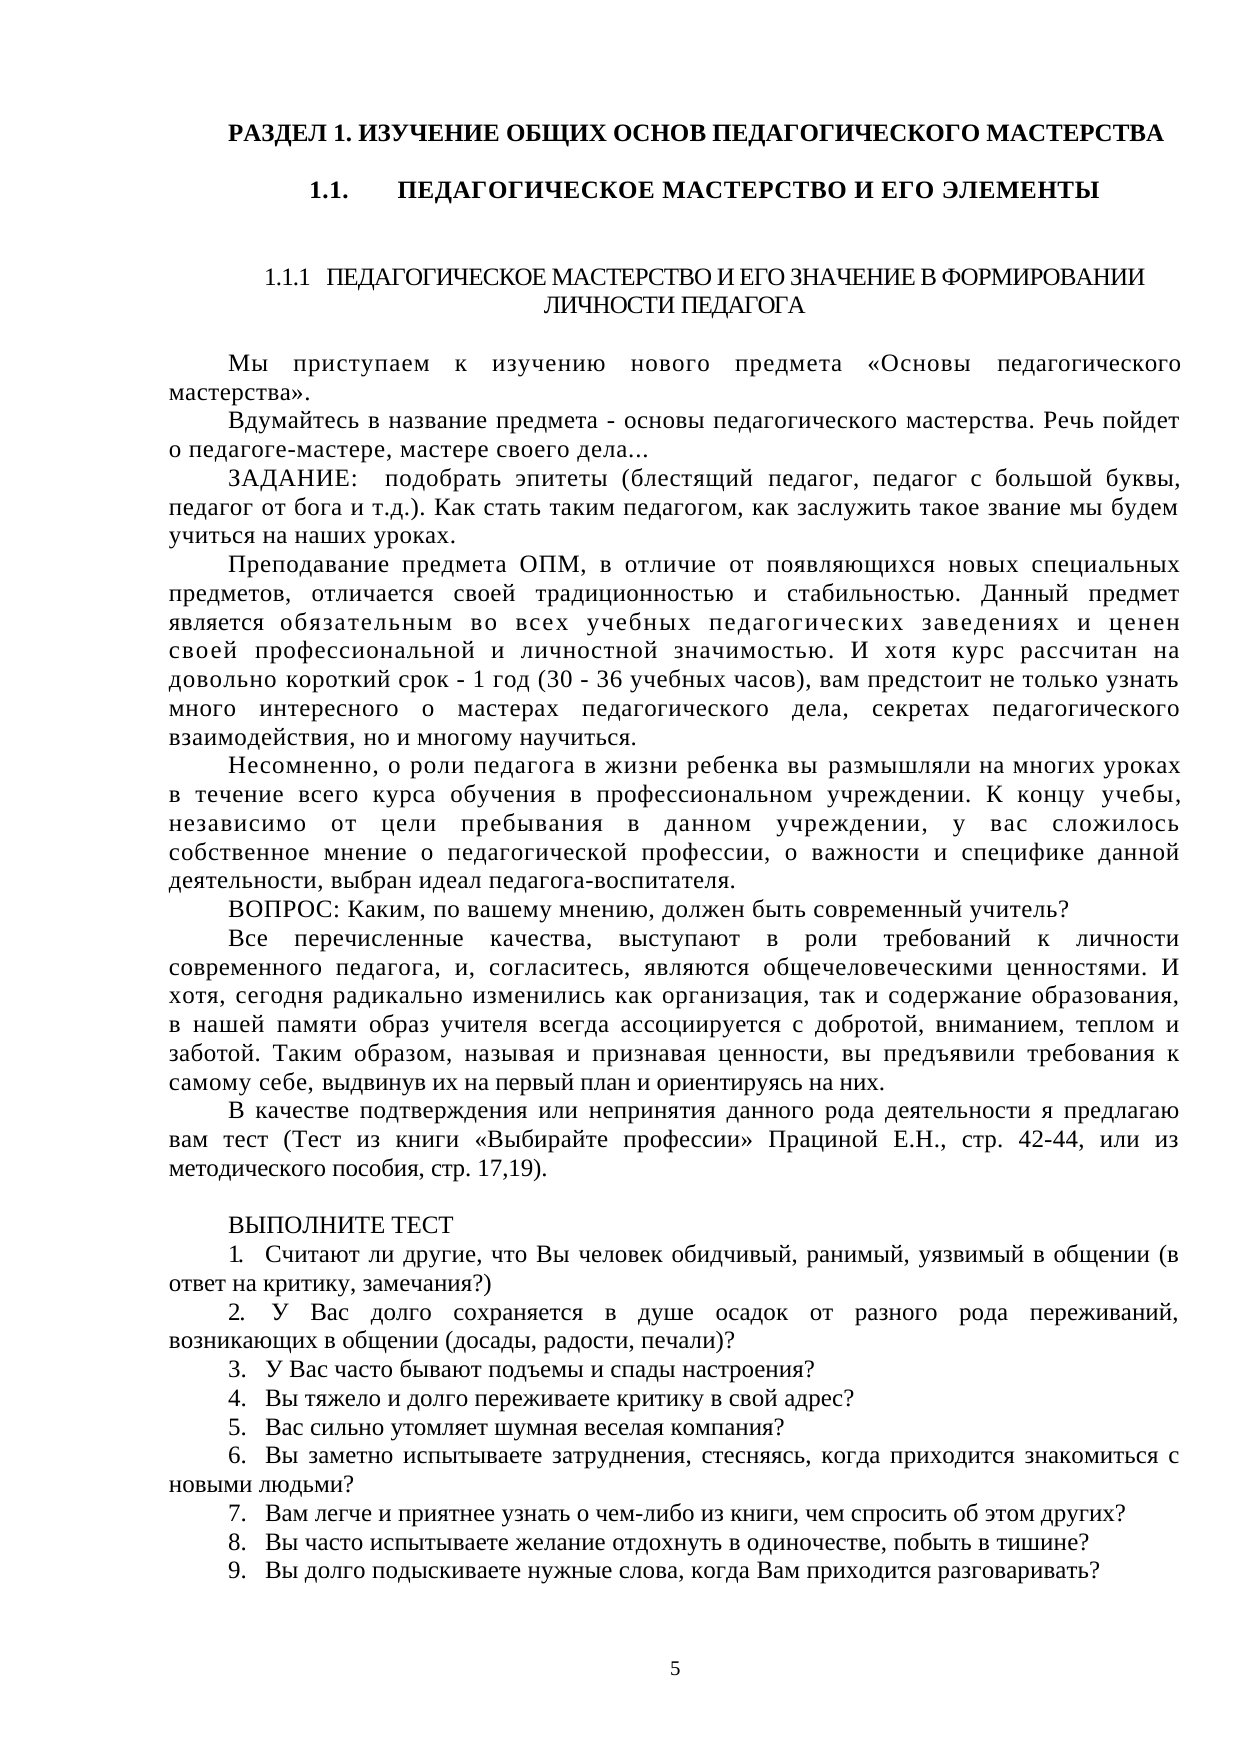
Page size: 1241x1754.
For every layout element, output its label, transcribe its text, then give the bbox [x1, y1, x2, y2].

text Несомненно, о роли педагога в жизни ребенка вы размышляли на многих уроках в течение всего курса обучения в профессиональном учреждении. К концу учебы, независимо от цели пребывания в данном учреждении, у вас сложилось собственное мнение о педагогической профессии, о важности и специфике данной деятельности, выбран идеал педагога-воспитателя. [169, 751, 1181, 894]
list Вас сильно утомляет шумная веселая компания? [169, 1412, 1181, 1441]
text ЗАДАНИЕ: подобрать эпитеты (блестящий педагог, педагог с большой буквы, педагог от бога и т.д.). Как стать таким педагогом, как заслужить такое звание мы будем учиться на наших уроках. [169, 463, 1181, 549]
text ВОПРОС: Каким, по вашему мнению, должен быть современный учитель? [169, 894, 1181, 923]
list Вы долго подыскиваете нужные слова, когда Вам приходится разговаривать? [169, 1556, 1181, 1584]
text РАЗДЕЛ 1. ИЗУЧЕНИЕ ОБЩИХ ОСНОВ ПЕДАГОГИЧЕСКОГО МАСТЕРСТВА [169, 118, 1181, 147]
text 2. У Вас долго сохраняется в душе осадок от разного рода переживаний, возникающих в общении (досады, радости, печали)? [169, 1297, 1181, 1354]
list Вы тяжело и долго переживаете критику в свой адрес? [169, 1383, 1181, 1412]
list Вам легче и приятнее узнать о чем-либо из книги, чем спросить об этом других? [169, 1498, 1181, 1527]
text 1. Считают ли другие, что Вы человек обидчивый, ранимый, уязвимый в общении (в ответ на критику, замечания?) [169, 1239, 1181, 1297]
text Преподавание предмета ОПМ, в отличие от появляющихся новых специальных предметов, отличается своей традиционностью и стабильностью. Данный предмет является обязательным во всех учебных педагогических заведениях и ценен своей профессиональной и личностной значимостью. И хотя курс рассчитан на довольно короткий срок - 1 год (30 - 36 учебных часов), вам предстоит не только узнать много интересного о мастерах педагогического дела, секретах педагогического взаимодействия, но и многому научиться. [169, 549, 1181, 751]
text В качестве подтверждения или непринятия данного рода деятельности я предлагаю вам тест (Тест из книги «Выбирайте профессии» Прациной Е.Н., стр. 42-44, или из методического пособия, стр. 17,19). [169, 1096, 1181, 1182]
text ВЫПОЛНИТЕ ТЕСТ [169, 1211, 1181, 1239]
text Вдумайтесь в название предмета - основы педагогического мастерства. Речь пойдет о педагоге-мастере, мастере своего дела... [169, 406, 1181, 463]
text 1.1.1 ПЕДАГОГИЧЕСКОЕ МАСТЕРСТВО И ЕГО ЗНАЧЕНИЕ В ФОРМИРОВАНИИ ЛИЧНОСТИ ПЕДАГОГА [169, 262, 1181, 319]
list ПЕДАГОГИЧЕСКОЕ МАСТЕРСТВО И ЕГО ЭЛЕМЕНТЫ [169, 176, 1181, 204]
text Все перечисленные качества, выступают в роли требований к личности современного педагога, и, согласитесь, являются общечеловеческими ценностями. И хотя, сегодня радикально изменились как организация, так и содержание образования, в нашей памяти образ учителя всегда ассоциируется с добротой, вниманием, теплом и заботой. Таким образом, называя и признавая ценности, вы предъявили требования к самому себе, выдвинув их на первый план и ориентируясь на них. [169, 923, 1181, 1096]
list Вы часто испытываете желание отдохнуть в одиночестве, побыть в тишине? [169, 1527, 1181, 1556]
list У Вас часто бывают подъемы и спады настроения? [169, 1354, 1181, 1383]
text Мы приступаем к изучению нового предмета «Основы педагогического мастерства». [169, 348, 1181, 406]
list Вы заметно испытываете затруднения, стесняясь, когда приходится знакомиться с новыми людьми? [169, 1441, 1181, 1498]
